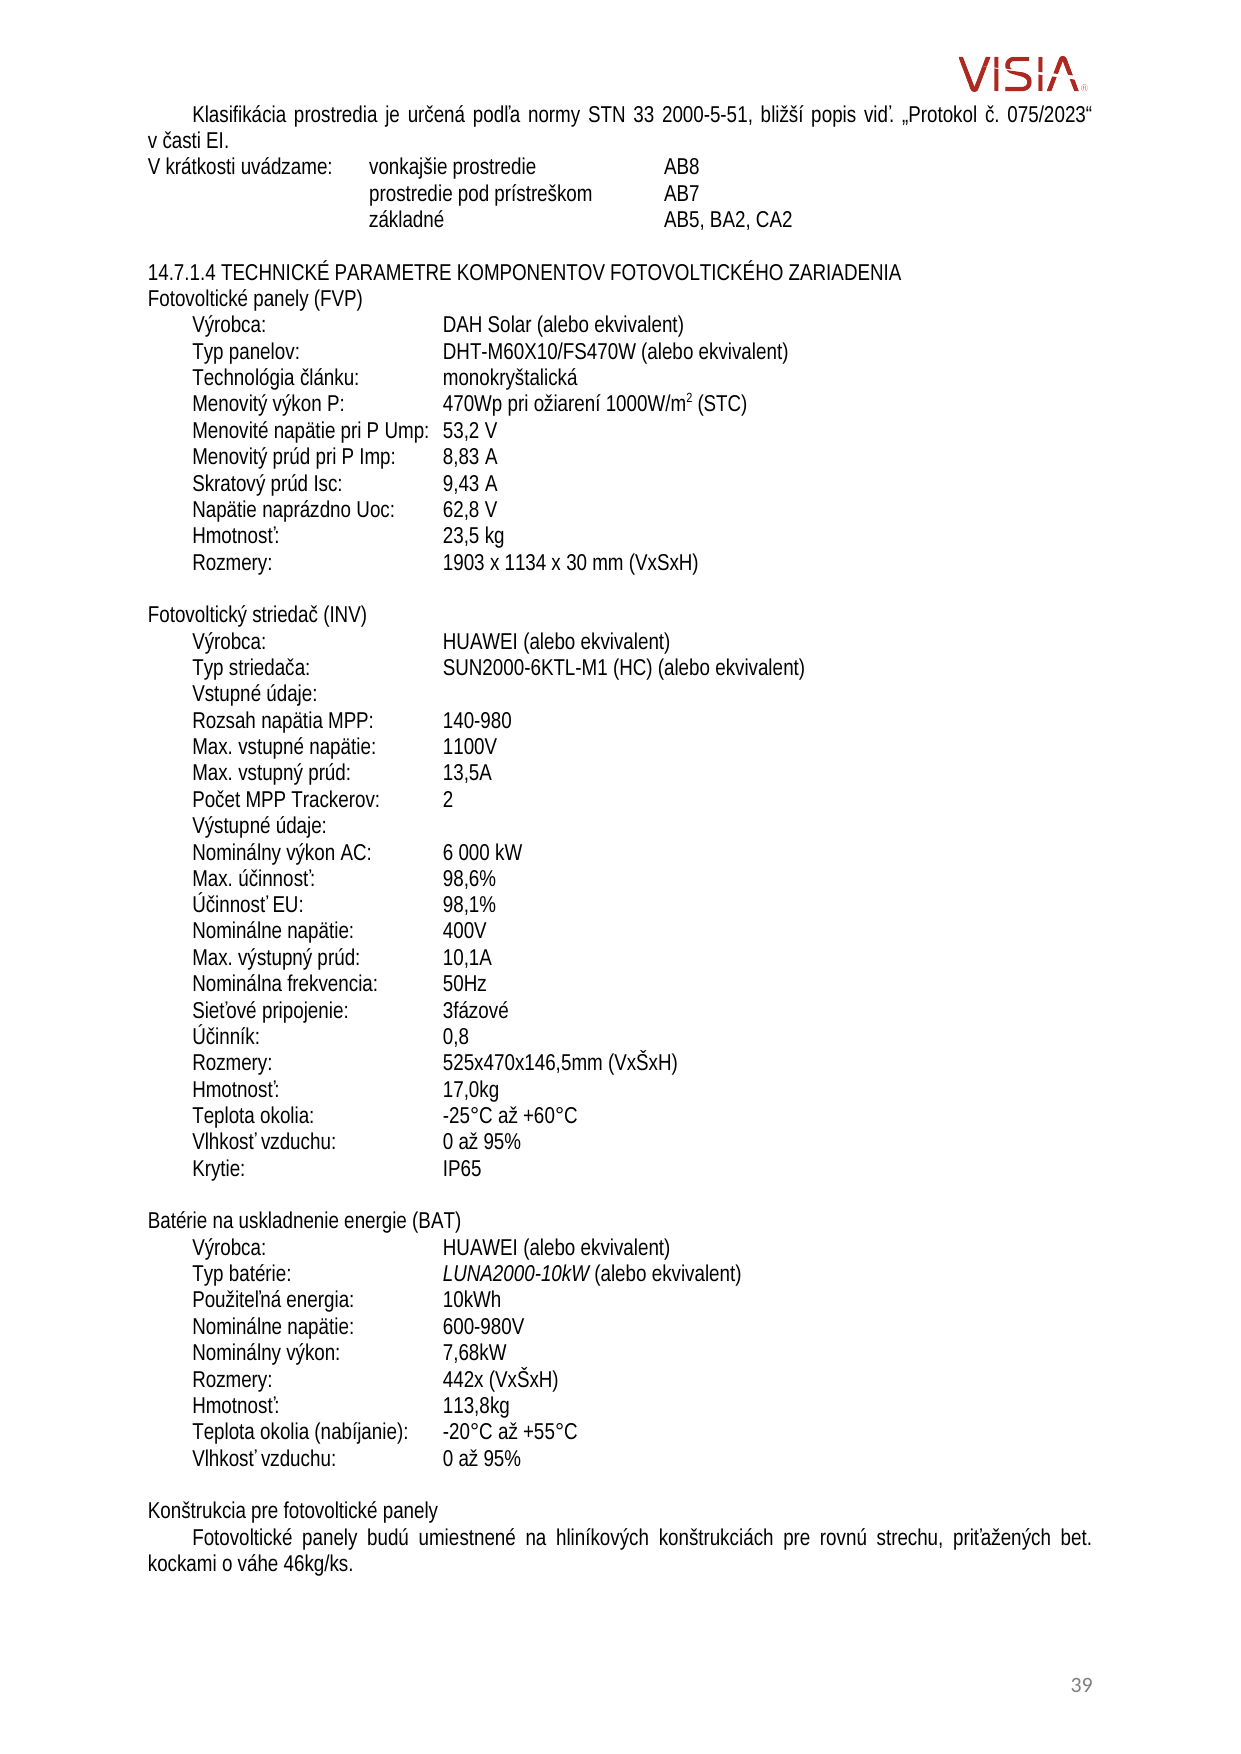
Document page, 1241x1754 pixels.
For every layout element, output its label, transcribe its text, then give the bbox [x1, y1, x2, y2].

text Max. vstupné napätie: 1100V [148, 733, 1092, 759]
text Rozsah napätia MPP: 140-980 [148, 707, 1092, 733]
text Fotovoltické panely budú umiestnené na hliníkových konštrukciách pre rovnú strechu, priťažených bet. kockami o váhe 46kg/ks. [148, 1524, 1092, 1576]
text Batérie na uskladnenie energie (BAT) [148, 1207, 1092, 1234]
text Výrobca: HUAWEI (alebo ekvivalent) [148, 628, 1092, 654]
text Krytie: IP65 [148, 1155, 1092, 1181]
text V krátkosti uvádzame: vonkajšie prostredie AB8 [148, 153, 1092, 179]
text Hmotnosť: 23,5 kg [148, 522, 1092, 548]
text Technológia článku: monokryštalická [148, 364, 1092, 390]
text Výrobca: DAH Solar (alebo ekvivalent) [148, 311, 1092, 338]
text Menovitý výkon P: 470Wp pri ožiarení 1000W/m2 (STC) [148, 390, 1092, 417]
text Hmotnosť: 17,0kg [148, 1076, 1092, 1102]
text Nominálna frekvencia: 50Hz [148, 970, 1092, 997]
text Klasifikácia prostredia je určená podľa normy STN 33 2000-5-51, bližší popis viď. „Protokol č. 075/2023“ v časti EI. [148, 101, 1092, 153]
text Rozmery: 525x470x146,5mm (VxŠxH) [148, 1049, 1092, 1076]
text Výstupné údaje: [148, 812, 1092, 838]
text Max. výstupný prúd: 10,1A [148, 944, 1092, 970]
text prostredie pod prístreškom AB7 [148, 179, 1092, 206]
text Nominálny výkon: 7,68kW [148, 1339, 1092, 1366]
text Nominálne napätie: 400V [148, 917, 1092, 944]
text Nominálne napätie: 600-980V [148, 1313, 1092, 1339]
text Sieťové pripojenie: 3fázové [148, 997, 1092, 1023]
text Napätie naprázdno Uoc: 62,8 V [148, 496, 1092, 522]
text Vlhkosť vzduchu: 0 až 95% [148, 1444, 1092, 1471]
text Teplota okolia (nabíjanie): -20°C až +55°C [148, 1418, 1092, 1444]
text Typ batérie: LUNA2000-10kW (alebo ekvivalent) [148, 1260, 1092, 1286]
text Max. účinnosť: 98,6% [148, 865, 1092, 891]
text Fotovoltický striedač (INV) [148, 601, 1092, 628]
text Vstupné údaje: [148, 680, 1092, 707]
text Menovitý prúd pri P Imp: 8,83 A [148, 443, 1092, 469]
text Účinník: 0,8 [148, 1023, 1092, 1049]
text Fotovoltické panely (FVP) [148, 285, 1092, 311]
text Teplota okolia: -25°C až +60°C [148, 1102, 1092, 1128]
text Účinnosť EU: 98,1% [148, 891, 1092, 917]
text Nominálny výkon AC: 6 000 kW [148, 838, 1092, 865]
text Výrobca: HUAWEI (alebo ekvivalent) [148, 1234, 1092, 1260]
text Typ panelov: DHT-M60X10/FS470W (alebo ekvivalent) [148, 338, 1092, 364]
text Typ striedača: SUN2000-6KTL-M1 (HC) (alebo ekvivalent) [148, 654, 1092, 680]
text 14.7.1.4 TECHNICKÉ PARAMETRE KOMPONENTOV FOTOVOLTICKÉHO ZARIADENIA [148, 259, 1092, 285]
text Použiteľná energia: 10kWh [148, 1286, 1092, 1313]
text Hmotnosť: 113,8kg [148, 1392, 1092, 1418]
picture [958, 56, 1088, 92]
text Max. vstupný prúd: 13,5A [148, 759, 1092, 786]
text Rozmery: 442x (VxŠxH) [148, 1366, 1092, 1392]
text Menovité napätie pri P Ump: 53,2 V [148, 417, 1092, 443]
text Skratový prúd Isc: 9,43 A [148, 469, 1092, 496]
text Rozmery: 1903 x 1134 x 30 mm (VxSxH) [148, 548, 1092, 575]
text Vlhkosť vzduchu: 0 až 95% [148, 1128, 1092, 1155]
text Konštrukcia pre fotovoltické panely [148, 1497, 1092, 1524]
text základné AB5, BA2, CA2 [148, 206, 1092, 232]
text Počet MPP Trackerov: 2 [148, 786, 1092, 812]
